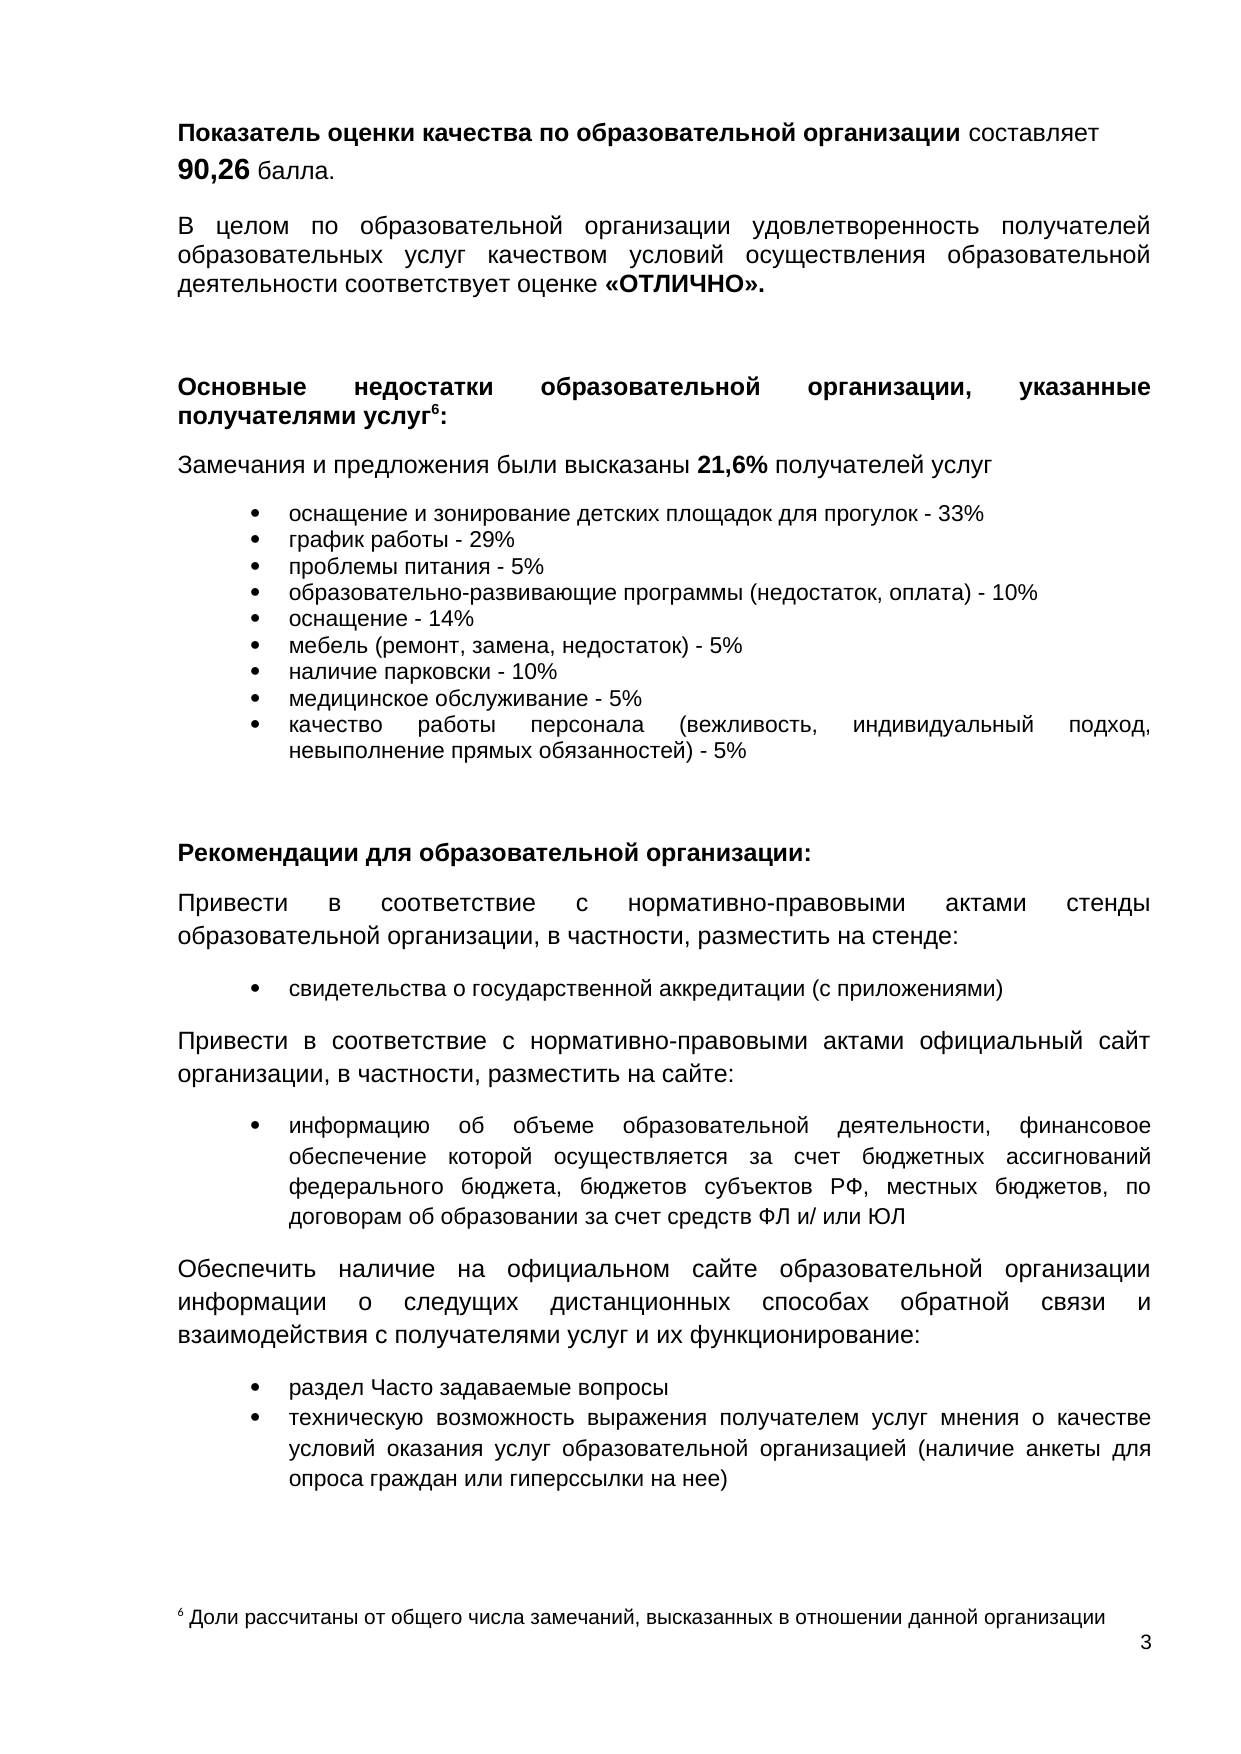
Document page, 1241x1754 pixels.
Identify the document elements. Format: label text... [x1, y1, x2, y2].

text Рекомендации для образовательной организации: [177, 838, 1152, 867]
list медицинское обслуживание - 5% [251, 684, 1152, 711]
text Замечания и предложения были высказаны 21,6% получателей услуг [177, 450, 1152, 479]
text В целом по образовательной организации удовлетворенность получателей образовательных услуг качеством условий осуществления образовательной деятельности соответствует оценке «ОТЛИЧНО». [177, 211, 1152, 297]
list наличие парковски - 10% [251, 658, 1152, 684]
list образовательно-развивающие программы (недостаток, оплата) - 10% [251, 579, 1152, 605]
list оснащение - 14% [251, 605, 1152, 632]
list проблемы питания - 5% [251, 553, 1152, 579]
text Показатель оценки качества по образовательной организации составляет 90,26 балла. [177, 118, 1152, 185]
list мебель (ремонт, замена, недостаток) - 5% [251, 632, 1152, 658]
text Обеспечить наличие на официальном сайте образовательной организации информации о следущих дистанционных способах обратной связи и взаимодействия с получателями услуг и их функционирование: [177, 1254, 1152, 1349]
text Основные недостатки образовательной организации, указанные получателями услуг: [177, 372, 1152, 429]
text Привести в соответствие с нормативно-правовыми актами стенды образовательной организации, в частности, разместить на стенде: [177, 888, 1152, 949]
list свидетельства о государственной аккредитации (с приложениями) [251, 974, 1152, 1001]
text Привести в соответствие с нормативно-правовыми актами официальный сайт организации, в частности, разместить на сайте: [177, 1026, 1152, 1087]
list график работы - 29% [251, 526, 1152, 553]
list техническую возможность выражения получателем услуг мнения о качестве условий оказания услуг образовательной организацией (наличие анкеты для опроса граждан или гиперссылки на нее) [251, 1404, 1152, 1491]
list оснащение и зонирование детских площадок для прогулок - 33% [251, 500, 1152, 526]
list раздел Часто задаваемые вопросы [251, 1374, 1152, 1400]
list информацию об объеме образовательной деятельности, финансовое обеспечение которой осуществляется за счет бюджетных ассигнований федерального бюджета, бюджетов субъектов РФ, местных бюджетов, по договорам об образовании за счет средств ФЛ и/ или ЮЛ [251, 1112, 1152, 1229]
list качество работы персонала (вежливость, индивидуальный подход, невыполнение прямых обязанностей) - 5% [251, 711, 1152, 763]
